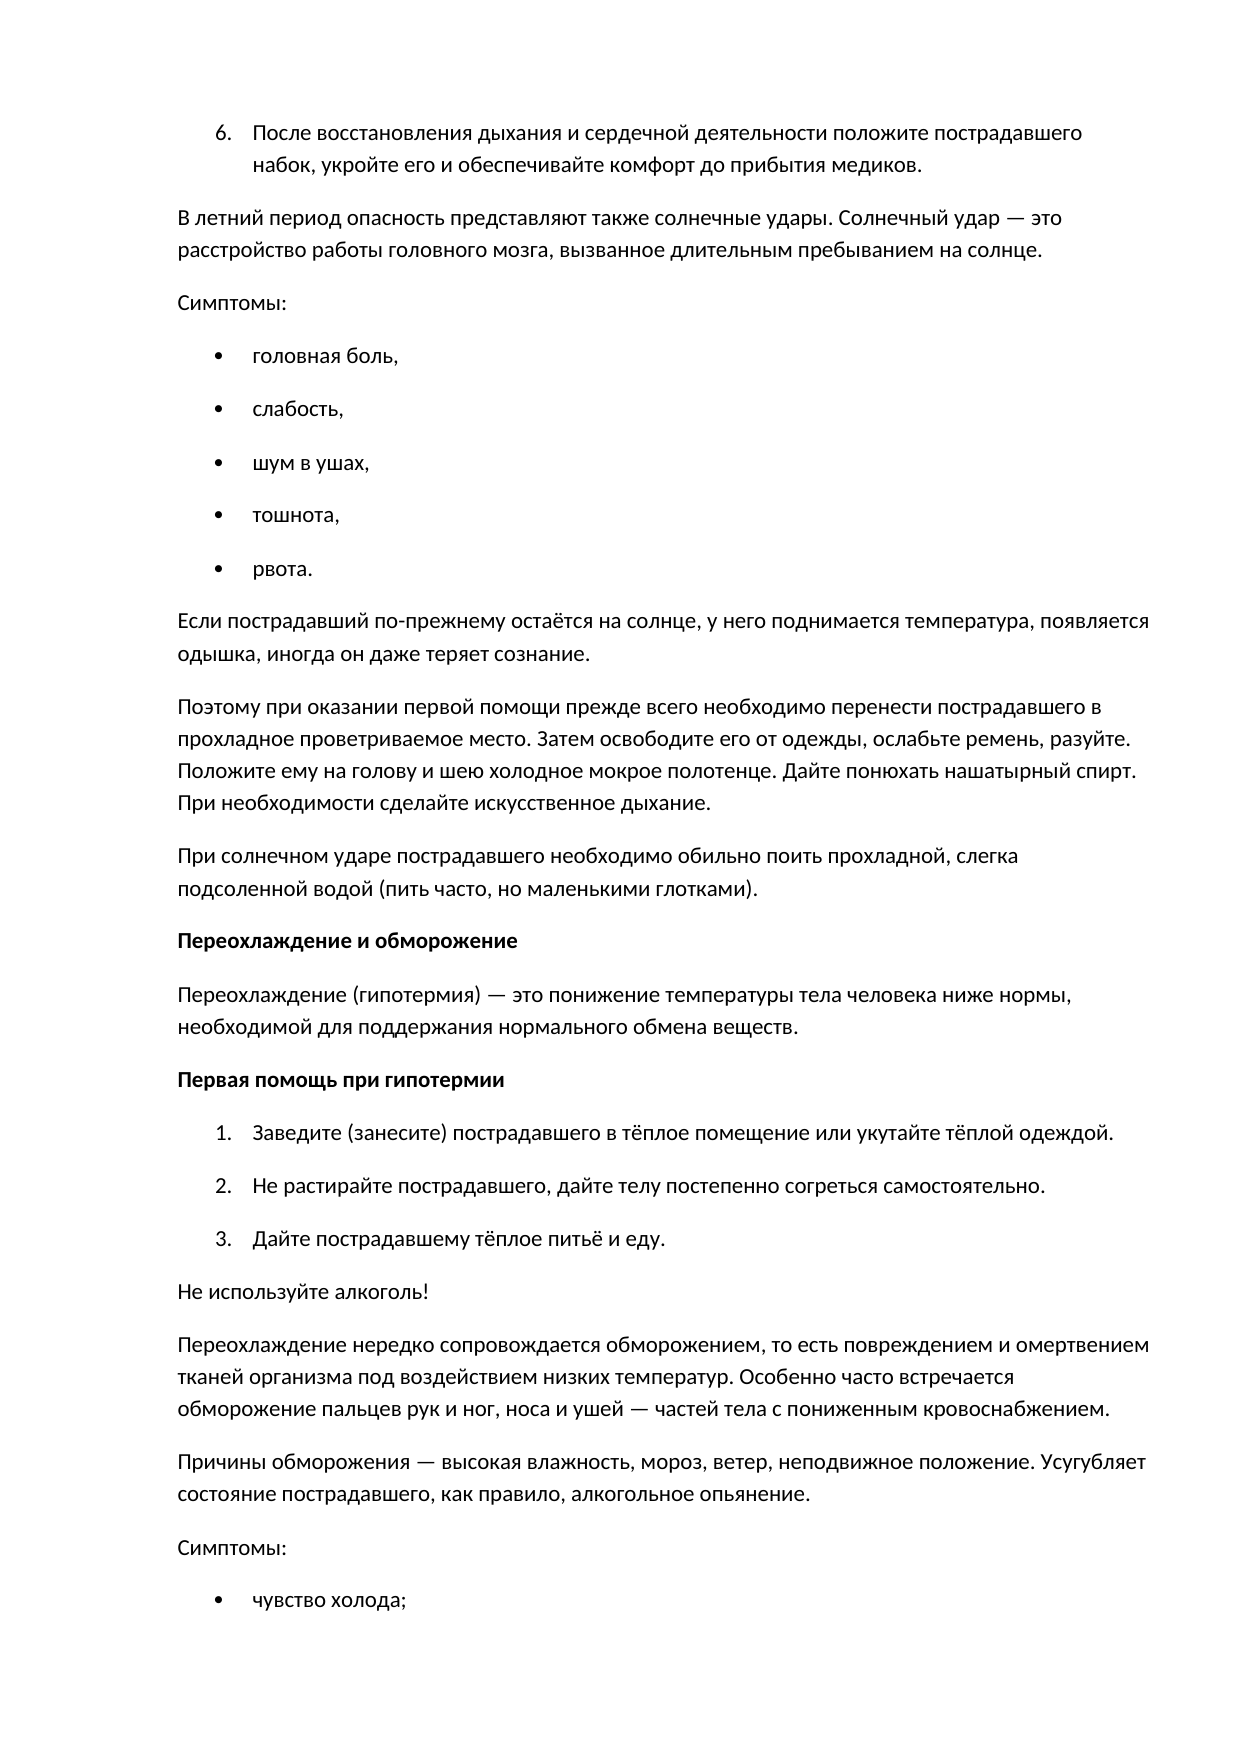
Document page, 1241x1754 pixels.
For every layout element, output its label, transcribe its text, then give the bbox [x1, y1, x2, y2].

text Переохлаждение и обморожение [177, 927, 1152, 955]
text Переохлаждение (гипотермия) — это понижение температуры тела человека ниже нормы, необходимой для поддержания нормального обмена веществ. [177, 980, 1152, 1040]
text При солнечном ударе пострадавшего необходимо обильно поить прохладной, слегка подсоленной водой (пить часто, но маленькими глотками). [177, 841, 1152, 902]
text Если пострадавший по-прежнему остаётся на солнце, у него поднимается температура, появляется одышка, иногда он даже теряет сознание. [177, 607, 1152, 667]
list Дайте пострадавшему тёплое питьё и еду. [215, 1224, 1152, 1252]
text Первая помощь при гипотермии [177, 1065, 1152, 1093]
text Симптомы: [177, 1533, 1152, 1561]
list тошнота, [215, 501, 1152, 529]
list головная боль, [215, 342, 1152, 369]
text Причины обморожения — высокая влажность, мороз, ветер, неподвижное положение. Усугубляет состояние пострадавшего, как правило, алкогольное опьянение. [177, 1447, 1152, 1508]
list Заведите (занесите) пострадавшего в тёплое помещение или укутайте тёплой одеждой. [215, 1118, 1152, 1146]
text Поэтому при оказании первой помощи прежде всего необходимо перенести пострадавшего в прохладное проветриваемое место. Затем освободите его от одежды, ослабьте ремень, разуйте. Положите ему на голову и шею холодное мокрое полотенце. Дайте понюхать нашатырный спирт. При необходимости сделайте искусственное дыхание. [177, 692, 1152, 816]
text Не используйте алкоголь! [177, 1277, 1152, 1305]
list рвота. [215, 554, 1152, 582]
list шум в ушах, [215, 448, 1152, 476]
list слабость, [215, 394, 1152, 423]
text В летний период опасность представляют также солнечные удары. Солнечный удар — это расстройство работы головного мозга, вызванное длительным пребыванием на солнце. [177, 203, 1152, 263]
list Не растирайте пострадавшего, дайте телу постепенно согреться самостоятельно. [215, 1171, 1152, 1199]
list чувство холода; [215, 1586, 1152, 1614]
text Симптомы: [177, 288, 1152, 317]
text Переохлаждение нередко сопровождается обморожением, то есть повреждением и омертвением тканей организма под воздействием низких температур. Особенно часто встречается обморожение пальцев рук и ног, носа и ушей — частей тела с пониженным кровоснабжением. [177, 1330, 1152, 1422]
list После восстановления дыхания и сердечной деятельности положите пострадавшего набок, укройте его и обеспечивайте комфорт до прибытия медиков. [215, 118, 1152, 178]
